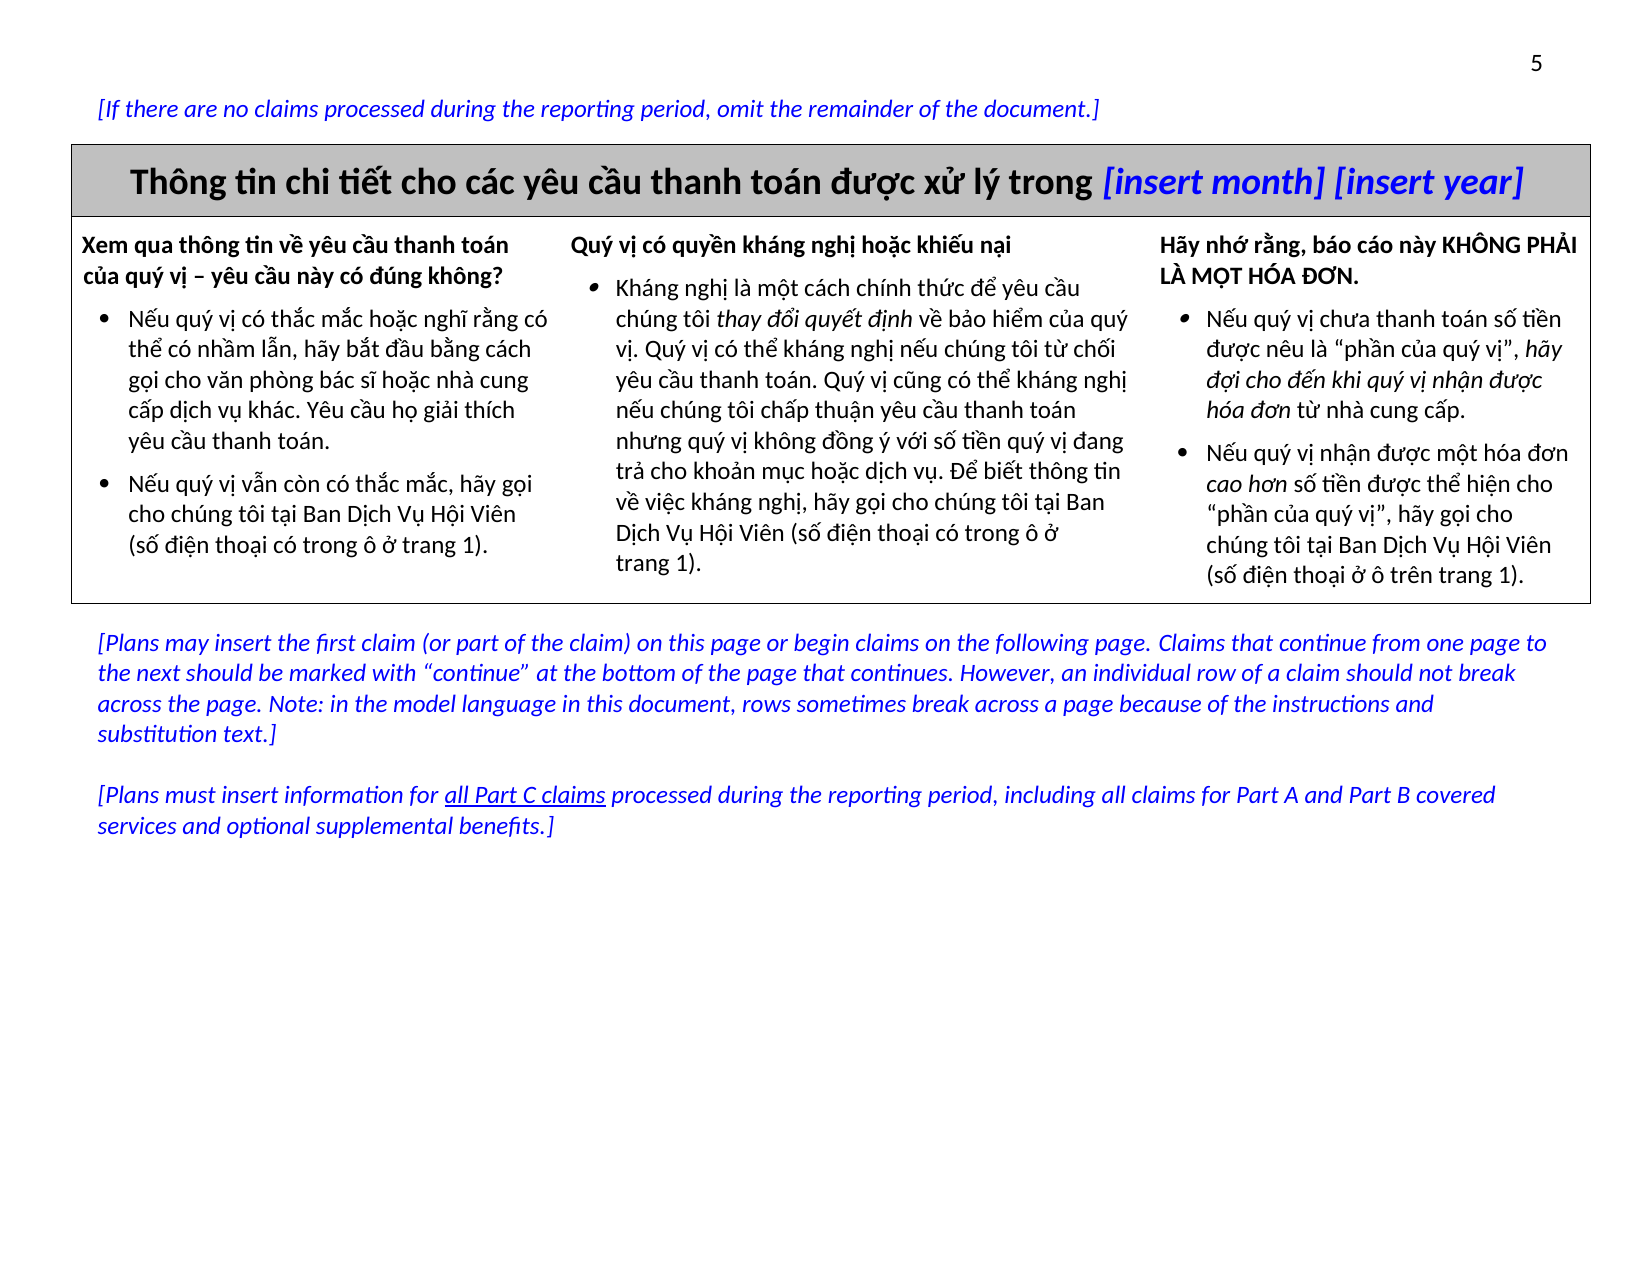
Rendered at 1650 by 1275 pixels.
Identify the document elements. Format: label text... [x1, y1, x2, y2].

text [Plans must insert information for all Part C claims processed during the reporting period, including all claims for Part A and Part B covered services and optional supplemental benefits.] [97, 779, 1552, 840]
text [If there are no claims processed during the reporting period, omit the remainder of the document.] [97, 93, 1552, 124]
text [Plans may insert the first claim (or part of the claim) on this page or begin claims on the following page. Claims that continue from one page to the next should be marked with “continue” at the bottom of the page that continues. However, an individual row of a claim should not break across the page. Note: in the model language in this document, rows sometimes break across a page because of the instructions and substitution text.] [97, 627, 1552, 749]
table_cell Quý vị có quyền kháng nghị hoặc khiếu nại Kháng nghị là một cách chính thức để yêu cầu chúng tôi thay đổi quyết định về bảo hiểm của quý vị. Quý vị có thể kháng nghị nếu chúng tôi từ chối yêu cầu thanh toán. Quý vị cũng có thể kháng nghị nếu chúng tôi chấp thuận yêu cầu thanh toán nhưng quý vị không đồng ý với số tiền quý vị đang trả cho khoản mục hoặc dịch vụ. Để biết thông tin về việc kháng nghị, hãy gọi cho chúng tôi tại Ban Dịch Vụ Hội Viên (số điện thoại có trong ô ở trang 1). [559, 217, 1150, 603]
table_cell Xem qua thông tin về yêu cầu thanh toán của quý vị – yêu cầu này có đúng không? Nếu quý vị có thắc mắc hoặc nghĩ rằng có thể có nhầm lẫn, hãy bắt đầu bằng cách gọi cho văn phòng bác sĩ hoặc nhà cung cấp dịch vụ khác. Yêu cầu họ giải thích yêu cầu thanh toán. Nếu quý vị vẫn còn có thắc mắc, hãy gọi cho chúng tôi tại Ban Dịch Vụ Hội Viên (số điện thoại có trong ô ở trang 1). [72, 217, 559, 603]
table_header Thông tin chi tiết cho các yêu cầu thanh toán được xử lý trong [insert month] [insert year] [72, 145, 1590, 216]
table_cell Hãy nhớ rằng, báo cáo này KHÔNG PHẢI LÀ MỘT HÓA ĐƠN. Nếu quý vị chưa thanh toán số tiền được nêu là “phần của quý vị”, hãy đợi cho đến khi quý vị nhận được hóa đơn từ nhà cung cấp. Nếu quý vị nhận được một hóa đơn cao hơn số tiền được thể hiện cho “phần của quý vị”, hãy gọi cho chúng tôi tại Ban Dịch Vụ Hội Viên (số điện thoại ở ô trên trang 1). [1150, 217, 1590, 603]
